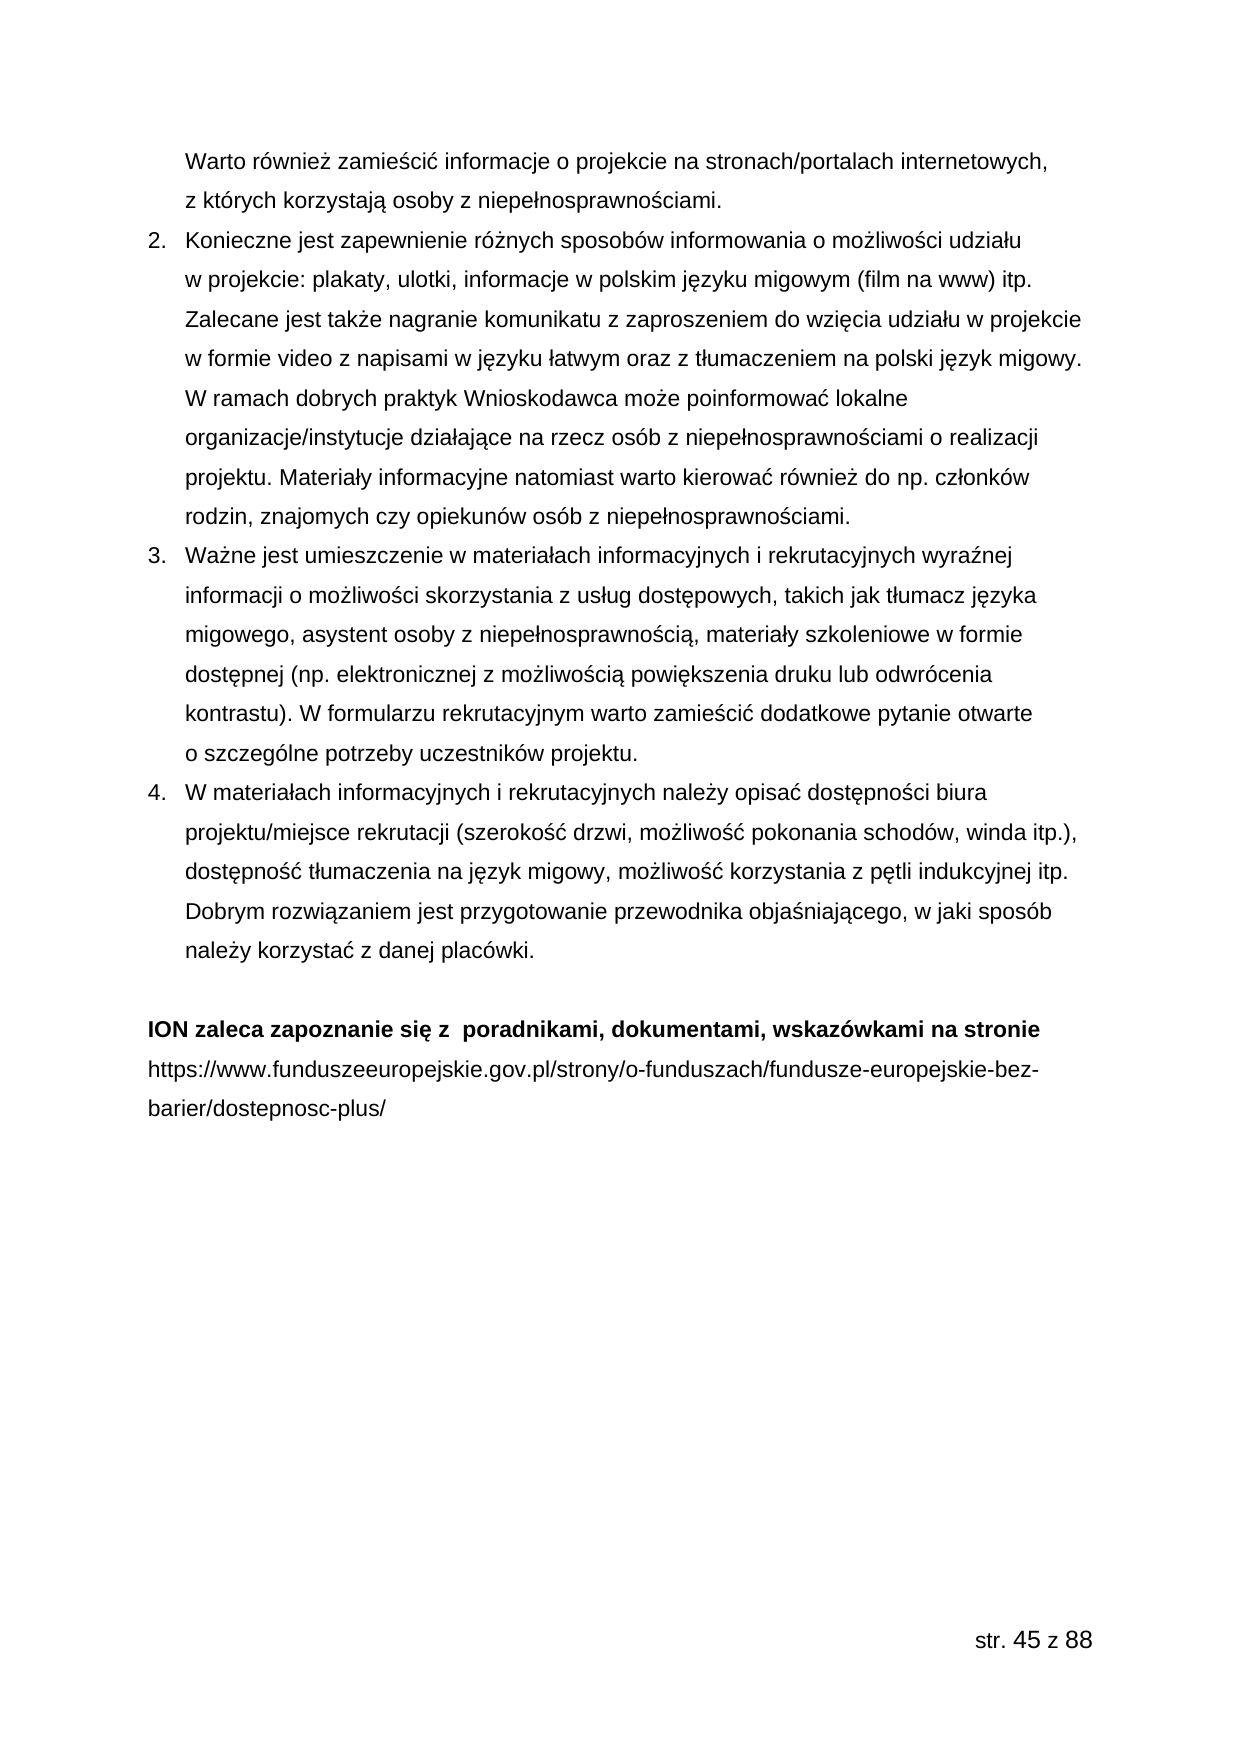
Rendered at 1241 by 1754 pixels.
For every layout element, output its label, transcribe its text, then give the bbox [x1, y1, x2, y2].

text ION zaleca zapoznanie się z poradnikami, dokumentami, wskazówkami na stronie https://www.funduszeeuropejskie.gov.pl/strony/o-funduszach/fundusze-europejskie-bez-barier/dostepnosc-plus/ [148, 1016, 1093, 1121]
list Ważne jest umieszczenie w materiałach informacyjnych i rekrutacyjnych wyraźnej informacji o możliwości skorzystania z usług dostępowych, takich jak tłumacz języka migowego, asystent osoby z niepełnosprawnością, materiały szkoleniowe w formie dostępnej (np. elektronicznej z możliwością powiększenia druku lub odwrócenia kontrastu). W formularzu rekrutacyjnym warto zamieścić dodatkowe pytanie otwarte o szczególne potrzeby uczestników projektu. [148, 542, 1093, 766]
list W materiałach informacyjnych i rekrutacyjnych należy opisać dostępności biura projektu/miejsce rekrutacji (szerokość drzwi, możliwość pokonania schodów, winda itp.), dostępność tłumaczenia na język migowy, możliwość korzystania z pętli indukcyjnej itp. Dobrym rozwiązaniem jest przygotowanie przewodnika objaśniającego, w jaki sposób należy korzystać z danej placówki. [148, 779, 1093, 963]
list Warto również zamieścić informacje o projekcie na stronach/portalach internetowych, z których korzystają osoby z niepełnosprawnościami. [185, 148, 1093, 213]
list Konieczne jest zapewnienie różnych sposobów informowania o możliwości udziału w projekcie: plakaty, ulotki, informacje w polskim języku migowym (film na www) itp. Zalecane jest także nagranie komunikatu z zaproszeniem do wzięcia udziału w projekcie w formie video z napisami w języku łatwym oraz z tłumaczeniem na polski język migowy. W ramach dobrych praktyk Wnioskodawca może poinformować lokalne organizacje/instytucje działające na rzecz osób z niepełnosprawnościami o realizacji projektu. Materiały informacyjne natomiast warto kierować również do np. członków rodzin, znajomych czy opiekunów osób z niepełnosprawnościami. [148, 227, 1093, 529]
